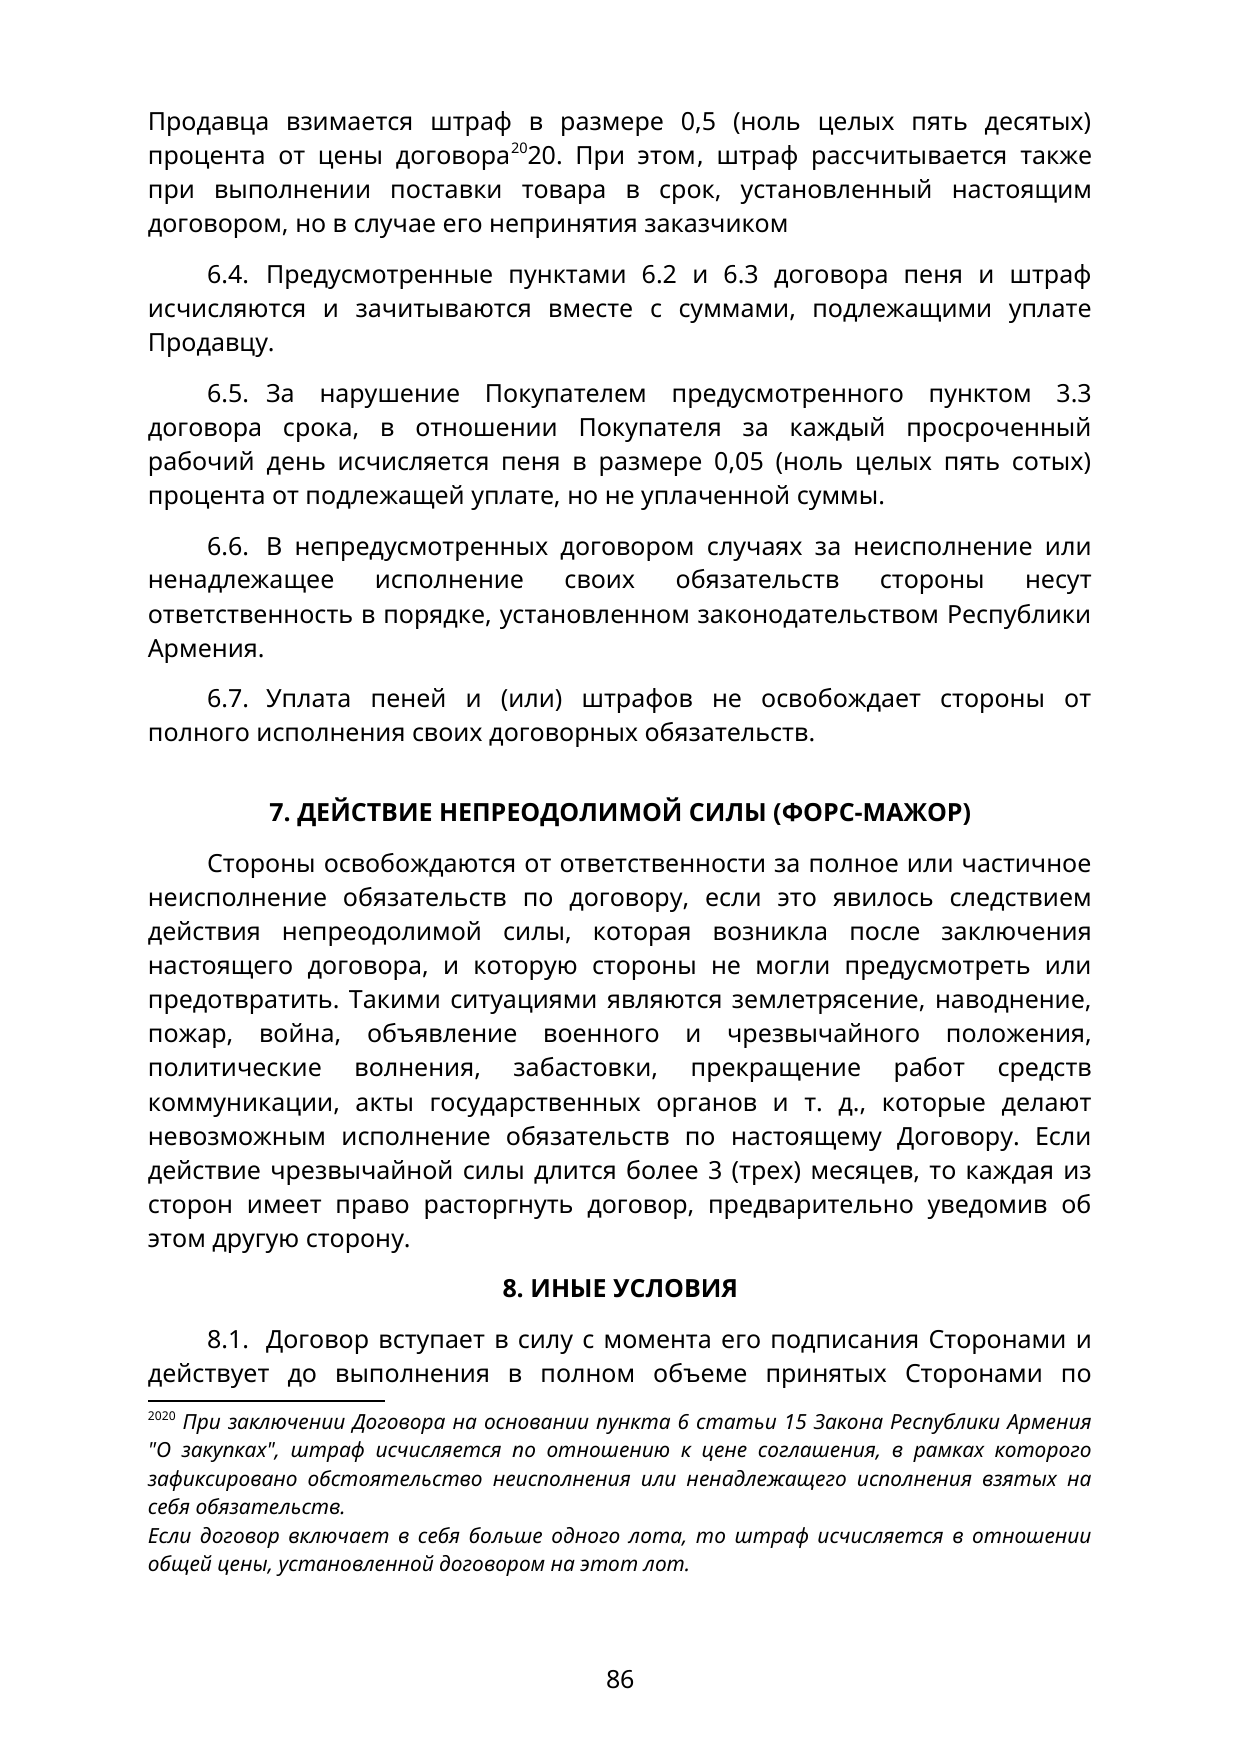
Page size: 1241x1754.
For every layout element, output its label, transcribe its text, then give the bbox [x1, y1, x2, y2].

text 6.5. За нарушение Покупателем предусмотренного пунктом 3.3 договора срока, в отношении Покупателя за каждый просроченный рабочий день исчисляется пеня в размере 0,05 (ноль целых пять сотых) процента от подлежащей уплате, но не уплаченной суммы. [148, 375, 1092, 511]
text Стороны освобождаются от ответственности за полное или частичное неисполнение обязательств по договору, если это явилось следствием действия непреодолимой силы, которая возникла после заключения настоящего договора, и которую стороны не могли предусмотреть или предотвратить. Такими ситуациями являются землетрясение, наводнение, пожар, война, объявление военного и чрезвычайного положения, политические волнения, забастовки, прекращение работ средств коммуникации, акты государственных органов и т. д., которые делают невозможным исполнение обязательств по настоящему Договору. Если действие чрезвычайной силы длится более 3 (трех) месяцев, то каждая из сторон имеет право расторгнуть договор, предварительно уведомив об этом другую сторону. [148, 846, 1092, 1254]
text 7. ДЕЙСТВИЕ НЕПРЕОДОЛИМОЙ СИЛЫ (ФОРС-МАЖОР) [148, 795, 1092, 829]
text 6.4. Предусмотренные пунктами 6.2 и 6.3 договора пеня и штраф исчисляются и зачитываются вместе с суммами, подлежащими уплате Продавцу. [148, 256, 1092, 358]
text 6.7. Уплата пеней и (или) штрафов не освобождает стороны от полного исполнения своих договорных обязательств. [148, 681, 1092, 749]
text 6.6. В непредусмотренных договором случаях за неисполнение или ненадлежащее исполнение своих обязательств стороны несут ответственность в порядке, установленном законодательством Республики Армения. [148, 528, 1092, 664]
text 8. ИНЫЕ УСЛОВИЯ [148, 1271, 1092, 1305]
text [148, 103, 1092, 240]
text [148, 1322, 1092, 1390]
